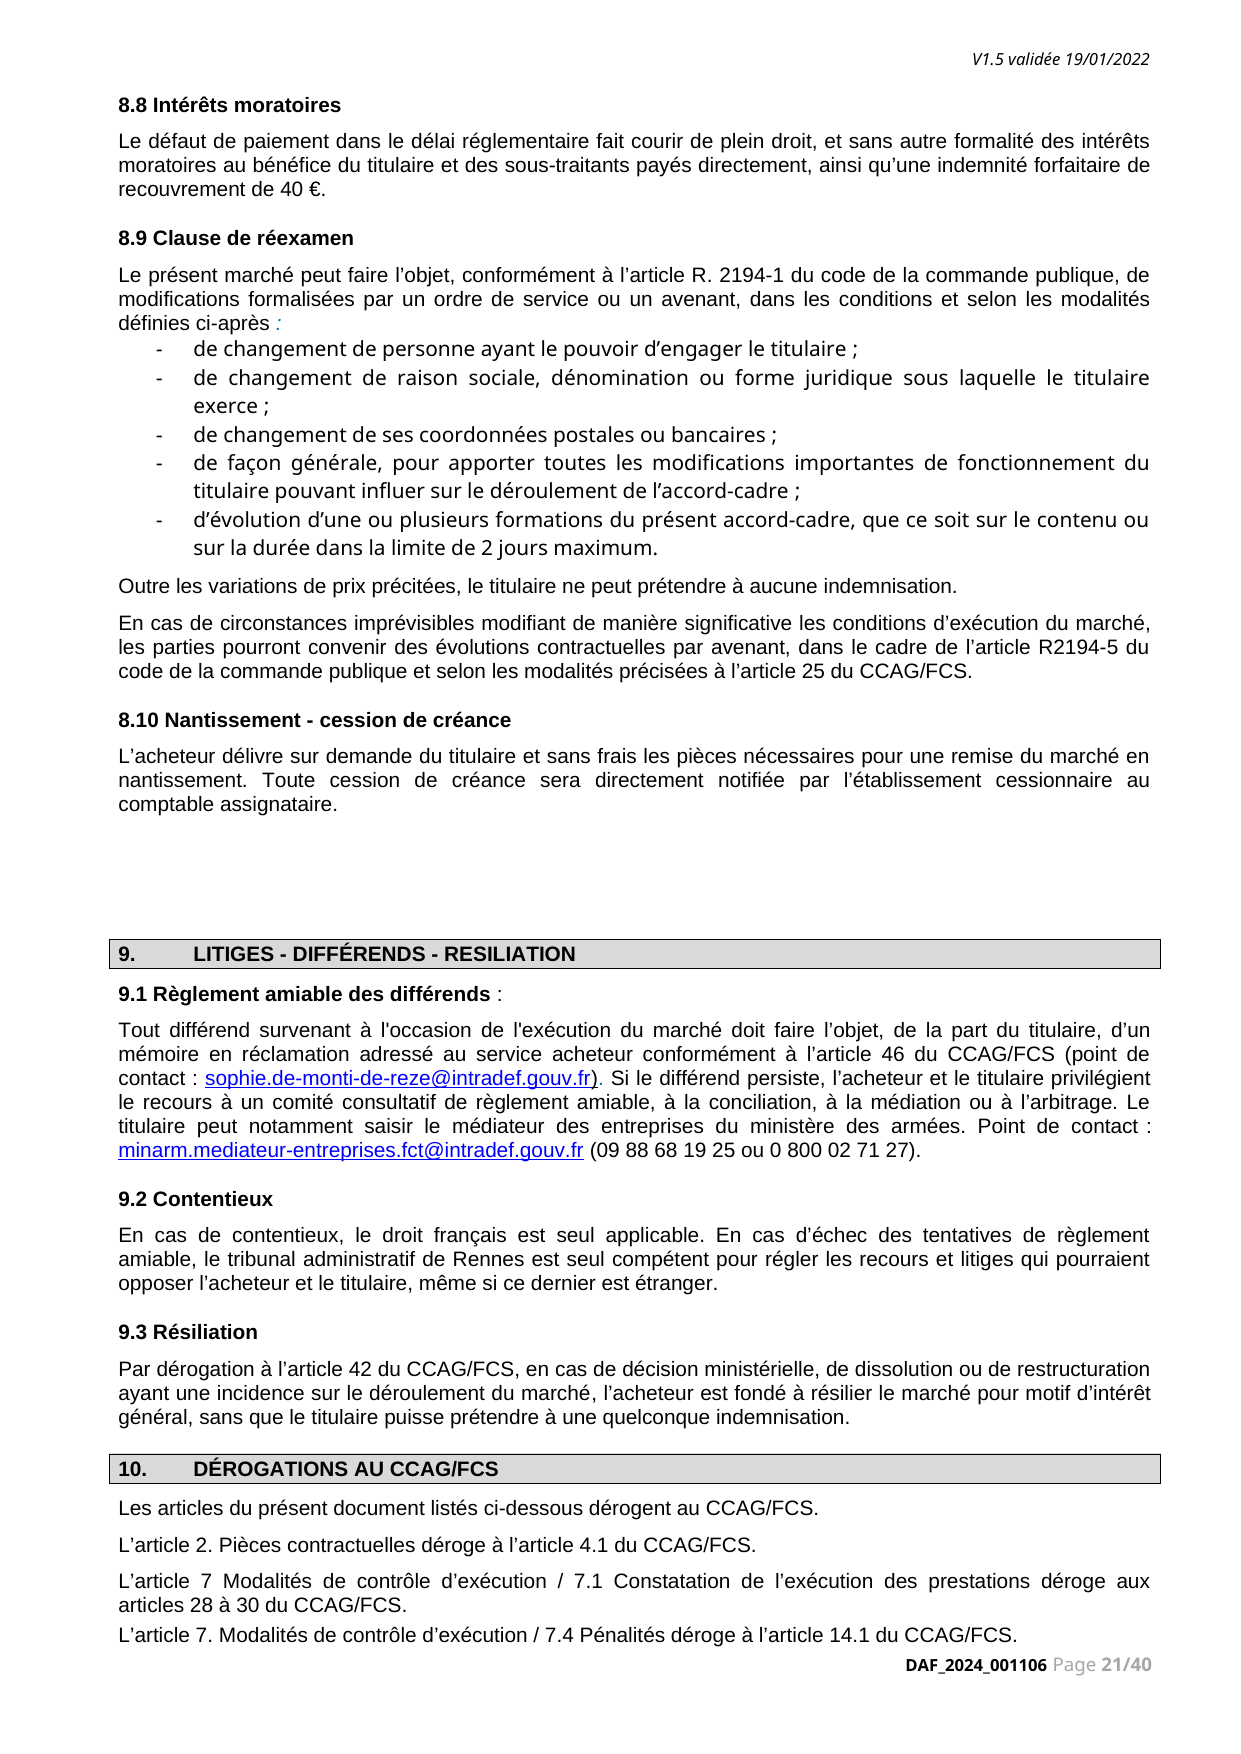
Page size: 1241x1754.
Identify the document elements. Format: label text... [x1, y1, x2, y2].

text L’article 7. Modalités de contrôle d’exécution / 7.4 Pénalités déroge à l’article 14.1 du CCAG/FCS. [118, 1623, 1152, 1647]
text 9.1 Règlement amiable des différends : [118, 982, 1152, 1006]
text L’acheteur délivre sur demande du titulaire et sans frais les pièces nécessaires pour une remise du marché en nantissement. Toute cession de créance sera directement notifiée par l’établissement cessionnaire au comptable assignataire. [118, 744, 1152, 816]
text Les articles du présent document listés ci-dessous dérogent au CCAG/FCS. [118, 1496, 1152, 1520]
list de changement de raison sociale, dénomination ou forme juridique sous laquelle le titulaire exerce ; [156, 363, 1152, 420]
list LITIGES - DIFFÉRENDS - RESILIATION [110, 940, 1160, 968]
text En cas de contentieux, le droit français est seul applicable. En cas d’échec des tentatives de règlement amiable, le tribunal administratif de Rennes est seul compétent pour régler les recours et litiges qui pourraient opposer l’acheteur et le titulaire, même si ce dernier est étranger. [118, 1223, 1152, 1295]
text En cas de circonstances imprévisibles modifiant de manière significative les conditions d’exécution du marché, les parties pourront convenir des évolutions contractuelles par avenant, dans le cadre de l’article R2194-5 du code de la commande publique et selon les modalités précisées à l’article 25 du CCAG/FCS. [118, 611, 1152, 683]
text 9.2 Contentieux [118, 1187, 1152, 1211]
text 9.3 Résiliation [118, 1320, 1152, 1344]
list de façon générale, pour apporter toutes les modifications importantes de fonctionnement du titulaire pouvant influer sur le déroulement de l’accord-cadre ; [156, 448, 1152, 505]
text L’article 2. Pièces contractuelles déroge à l’article 4.1 du CCAG/FCS. [118, 1533, 1152, 1557]
text Le présent marché peut faire l’objet, conformément à l’article R. 2194-1 du code de la commande publique, de modifications formalisées par un ordre de service ou un avenant, dans les conditions et selon les modalités définies ci-après : [118, 262, 1152, 334]
list d’évolution d’une ou plusieurs formations du présent accord-cadre, que ce soit sur le contenu ou sur la durée dans la limite de 2 jours maximum. [156, 505, 1152, 562]
text 8.10 Nantissement - cession de créance [118, 708, 1152, 732]
list de changement de ses coordonnées postales ou bancaires ; [156, 420, 1152, 448]
text Outre les variations de prix précitées, le titulaire ne peut prétendre à aucune indemnisation. [118, 574, 1152, 598]
list DÉROGATIONS AU CCAG/FCS [110, 1455, 1160, 1483]
text L’article 7 Modalités de contrôle d’exécution / 7.1 Constatation de l’exécution des prestations déroge aux articles 28 à 30 du CCAG/FCS. [118, 1569, 1152, 1617]
text Le défaut de paiement dans le délai réglementaire fait courir de plein droit, et sans autre formalité des intérêts moratoires au bénéfice du titulaire et des sous-traitants payés directement, ainsi qu’une indemnité forfaitaire de recouvrement de 40 €. [118, 129, 1152, 201]
text Par dérogation à l’article 42 du CCAG/FCS, en cas de décision ministérielle, de dissolution ou de restructuration ayant une incidence sur le déroulement du marché, l’acheteur est fondé à résilier le marché pour motif d’intérêt général, sans que le titulaire puisse prétendre à une quelconque indemnisation. [118, 1357, 1152, 1428]
text Tout différend survenant à l'occasion de l'exécution du marché doit faire l’objet, de la part du titulaire, d’un mémoire en réclamation adressé au service acheteur conformément à l’article 46 du CCAG/FCS (point de contact : sophie.de-monti-de-reze@intradef.gouv.fr). Si le différend persiste, l’acheteur et le titulaire privilégient le recours à un comité consultatif de règlement amiable, à la conciliation, à la médiation ou à l’arbitrage. Le titulaire peut notamment saisir le médiateur des entreprises du ministère des armées. Point de contact : minarm.mediateur-entreprises.fct@intradef.gouv.fr (09 88 68 19 25 ou 0 800 02 71 27). [118, 1018, 1152, 1162]
text 8.8 Intérêts moratoires [118, 93, 1152, 117]
list de changement de personne ayant le pouvoir d’engager le titulaire ; [156, 334, 1152, 363]
text 8.9 Clause de réexamen [118, 226, 1152, 250]
